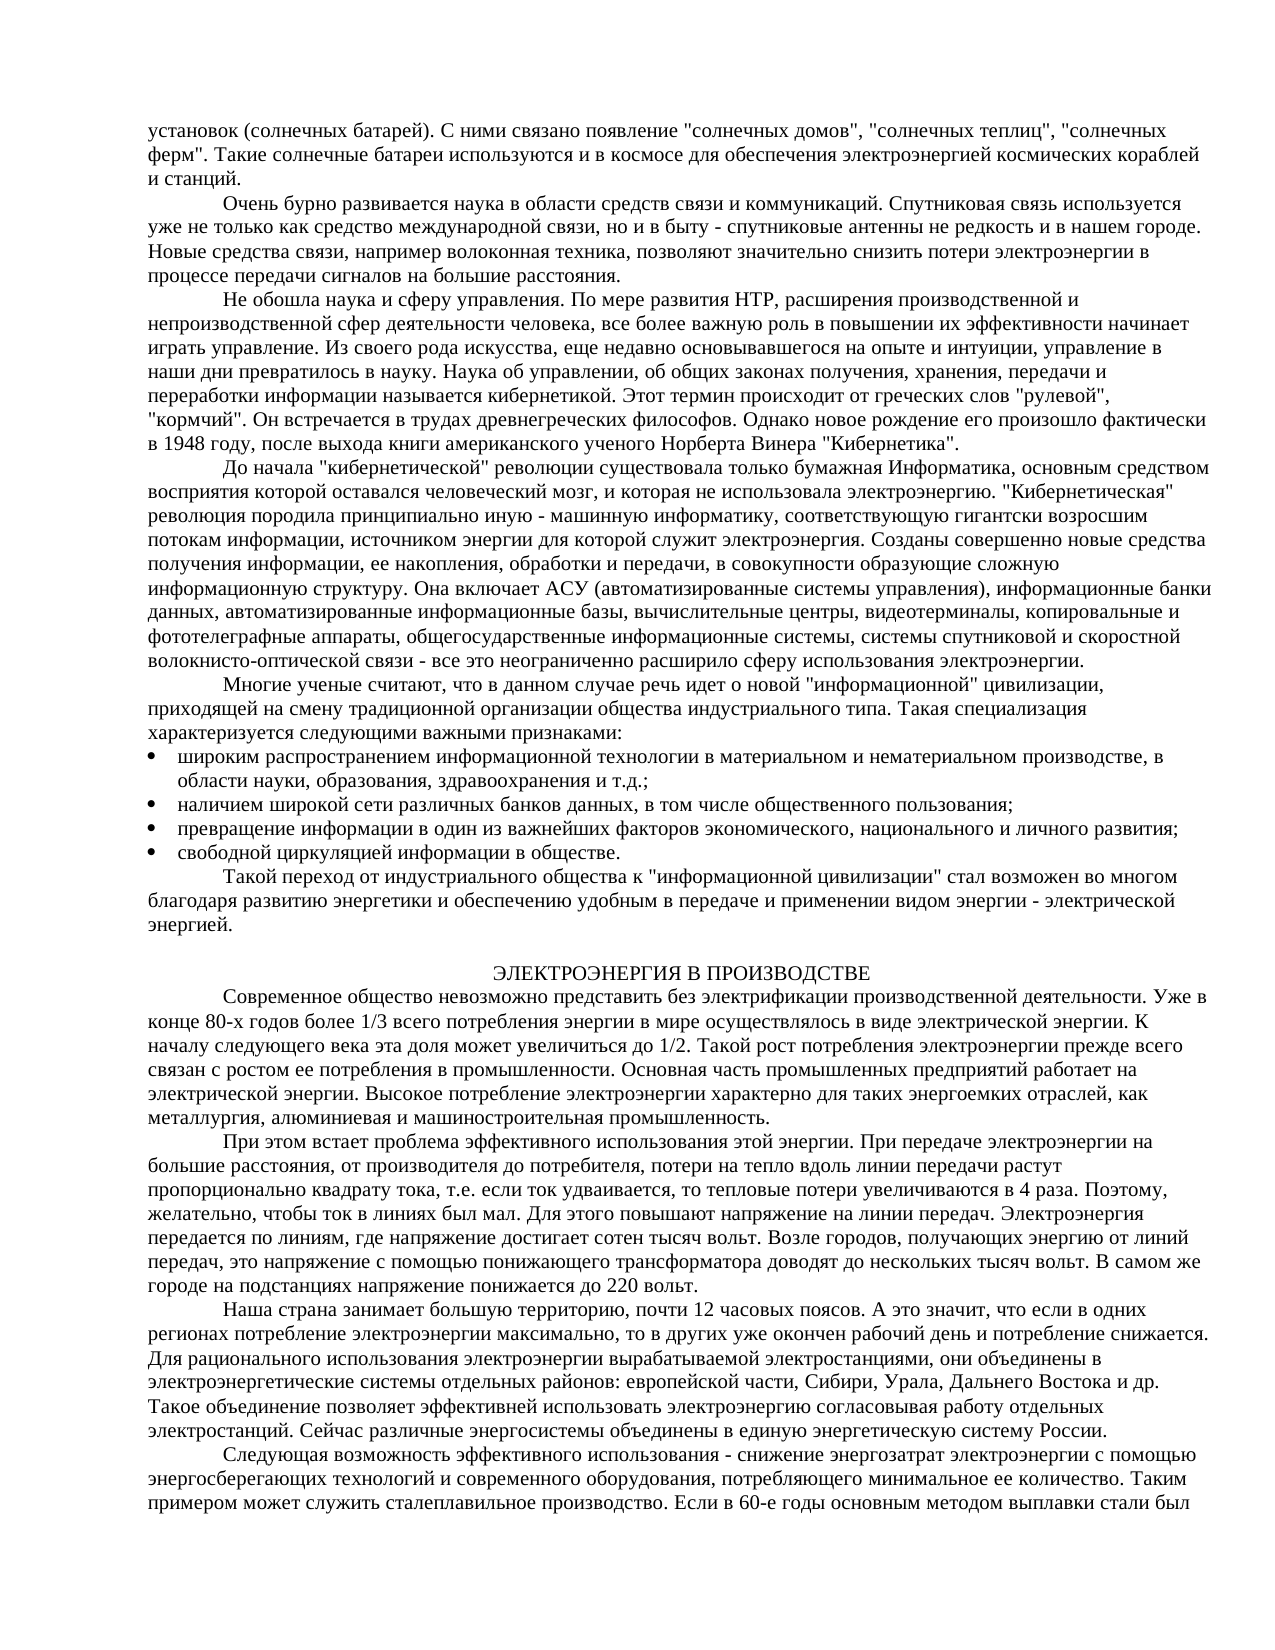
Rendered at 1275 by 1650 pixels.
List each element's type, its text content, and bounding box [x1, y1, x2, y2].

text Очень бурно развивается наука в области средств связи и коммуникаций. Спутниковая связь используется уже не только как средство международной связи, но и в быту - спутниковые антенны не редкость и в нашем городе. Новые средства связи, например волоконная техника, позволяют значительно снизить потери электроэнергии в процессе передачи сигналов на большие расстояния. [148, 190, 1216, 287]
text Не обошла наука и сферу управления. По мере развития НТР, расширения производственной и непроизводственной сфер деятельности человека, все более важную роль в повышении их эффективности начинает играть управление. Из своего рода искусства, еще недавно основывавшегося на опыте и интуиции, управление в наши дни превратилось в науку. Наука об управлении, об общих законах получения, хранения, передачи и переработки информации называется кибернетикой. Этот термин происходит от греческих слов "рулевой", "кормчий". Он встречается в трудах древнегреческих философов. Однако новое рождение его произошло фактически в 1948 году, после выхода книги американского ученого Норберта Винера "Кибернетика". [148, 287, 1216, 455]
list свободной циркуляцией информации в обществе. [148, 840, 1216, 864]
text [148, 1442, 1216, 1514]
text Многие ученые считают, что в данном случае речь идет о новой "информационной" цивилизации, приходящей на смену традиционной организации общества индустриального типа. Такая специализация характеризуется следующими важными признаками: [148, 672, 1216, 744]
list наличием широкой сети различных банков данных, в том числе общественного пользования; [148, 792, 1216, 816]
text Такой переход от индустриального общества к "информационной цивилизации" стал возможен во многом благодаря развитию энергетики и обеспечению удобным в передаче и применении видом энергии - электрической энергией. [148, 864, 1216, 936]
text ЭЛЕКТРОЭНЕРГИЯ В ПРОИЗВОДСТВЕ [148, 960, 1216, 984]
text До начала "кибернетической" революции существовала только бумажная Информатика, основным средством восприятия которой оставался человеческий мозг, и которая не использовала электроэнергию. "Кибернетическая" революция породила принципиально иную - машинную информатику, соответствующую гигантски возросшим потокам информации, источником энергии для которой служит электроэнергия. Созданы совершенно новые средства получения информации, ее накопления, обработки и передачи, в совокупности образующие сложную информационную структуру. Она включает АСУ (автоматизированные системы управления), информационные банки данных, автоматизированные информационные базы, вычислительные центры, видеотерминалы, копировальные и фототелеграфные аппараты, общегосударственные информационные системы, системы спутниковой и скоростной волокнисто-оптической связи - все это неограниченно расширило сферу использования электроэнергии. [148, 455, 1216, 672]
text Наша страна занимает большую территорию, почти 12 часовых поясов. А это значит, что если в одних регионах потребление электроэнергии максимально, то в других уже окончен рабочий день и потребление снижается. Для рационального использования электроэнергии вырабатываемой электростанциями, они объединены в электроэнергетические системы отдельных районов: европейской части, Сибири, Урала, Дальнего Востока и др. Такое объединение позволяет эффективней использовать электроэнергию согласовывая работу отдельных электростанций. Сейчас различные энергосистемы объединены в единую энергетическую систему России. [148, 1297, 1216, 1442]
text Современное общество невозможно представить без электрификации производственной деятельности. Уже в конце 80-х годов более 1/3 всего потребления энергии в мире осуществлялось в виде электрической энергии. К началу следующего века эта доля может увеличиться до 1/2. Такой рост потребления электроэнергии прежде всего связан с ростом ее потребления в промышленности. Основная часть промышленных предприятий работает на электрической энергии. Высокое потребление электроэнергии характерно для таких энергоемких отраслей, как металлургия, алюминиевая и машиностроительная промышленность. [148, 984, 1216, 1129]
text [148, 118, 1216, 190]
text При этом встает проблема эффективного использования этой энергии. При передаче электроэнергии на большие расстояния, от производителя до потребителя, потери на тепло вдоль линии передачи растут пропорционально квадрату тока, т.е. если ток удваивается, то тепловые потери увеличиваются в 4 раза. Поэтому, желательно, чтобы ток в линиях был мал. Для этого повышают напряжение на линии передач. Электроэнергия передается по линиям, где напряжение достигает сотен тысяч вольт. Возле городов, получающих энергию от линий передач, это напряжение с помощью понижающего трансформатора доводят до нескольких тысяч вольт. В самом же городе на подстанциях напряжение понижается до 220 вольт. [148, 1129, 1216, 1297]
list широким распространением информационной технологии в материальном и нематериальном производстве, в области науки, образования, здравоохранения и т.д.; [148, 744, 1216, 792]
list превращение информации в один из важнейших факторов экономического, национального и личного развития; [148, 816, 1216, 840]
